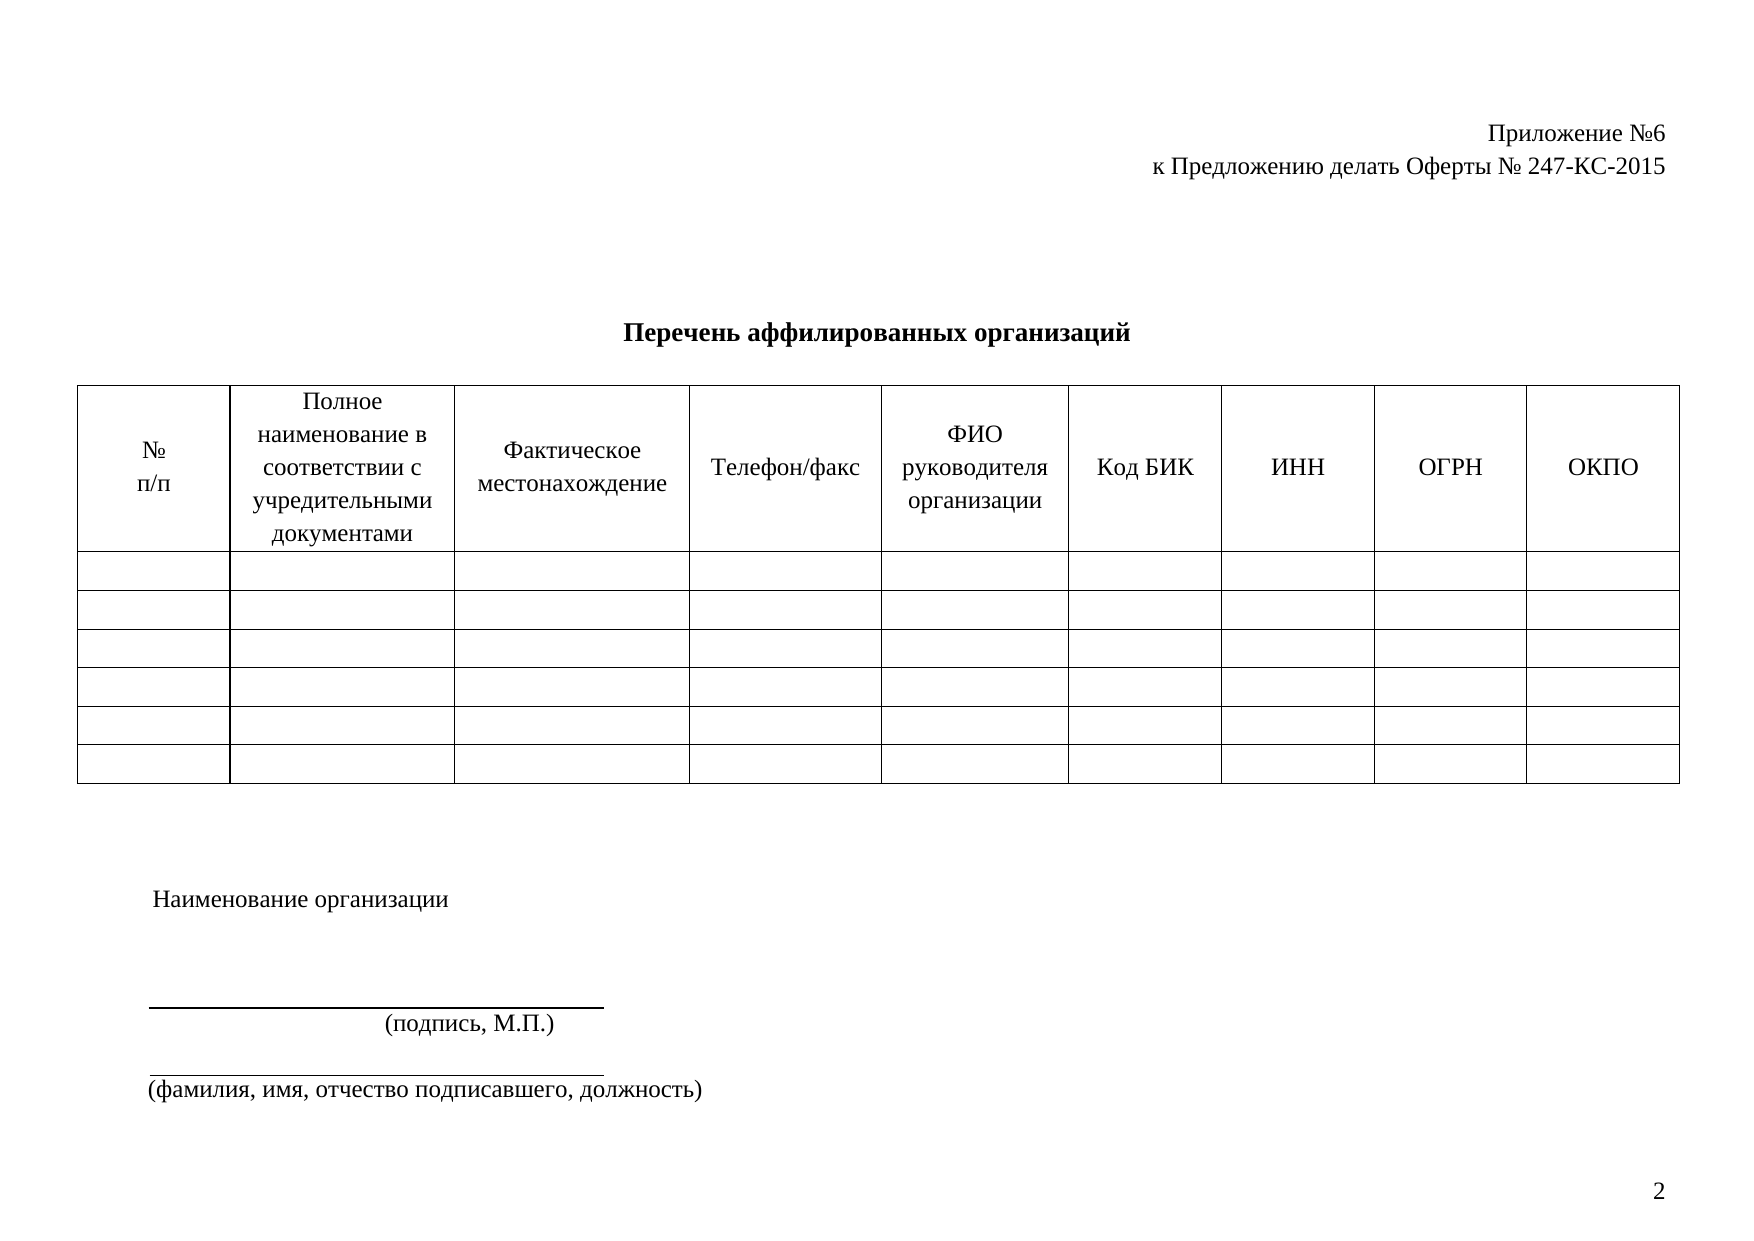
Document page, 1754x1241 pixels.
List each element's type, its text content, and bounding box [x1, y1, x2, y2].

table_cell [1222, 745, 1374, 783]
table_cell [231, 552, 454, 590]
table_cell [231, 630, 454, 667]
text к Предложению делать Оферты № 247-КС-2015 [89, 151, 1665, 180]
table_header ФИО руководителя организации [882, 386, 1068, 551]
table_header ИНН [1222, 386, 1374, 551]
table_cell [690, 707, 881, 744]
table_header № п/п [78, 386, 229, 551]
table_cell [78, 668, 229, 706]
table_cell [455, 591, 689, 628]
table_cell [455, 552, 689, 590]
table_cell [1375, 707, 1526, 744]
table_cell [78, 630, 229, 667]
table_cell [882, 630, 1068, 667]
table_header Телефон/факс [690, 386, 881, 551]
table_cell [78, 707, 229, 744]
table_cell [882, 668, 1068, 706]
table_cell [690, 591, 881, 628]
table_cell [1222, 630, 1374, 667]
table_cell [1375, 668, 1526, 706]
table_cell [1527, 668, 1679, 706]
table_cell [78, 591, 229, 628]
table_cell [231, 668, 454, 706]
table_cell [455, 707, 689, 744]
table_cell [455, 668, 689, 706]
table_cell [1222, 552, 1374, 590]
table_cell [690, 668, 881, 706]
table_cell [882, 745, 1068, 783]
table_cell [231, 707, 454, 744]
table_cell [1527, 552, 1679, 590]
table_cell [1375, 745, 1526, 783]
table_cell [882, 591, 1068, 628]
table_cell [1069, 552, 1221, 590]
table_cell [455, 630, 689, 667]
table_cell [690, 552, 881, 590]
table_cell [1527, 630, 1679, 667]
text Приложение №6 [89, 118, 1665, 147]
table_header ОГРН [1375, 386, 1526, 551]
text (подпись, М.П.) [207, 1008, 1669, 1037]
table_cell [455, 745, 689, 783]
table_cell [1375, 591, 1526, 628]
table_cell [231, 745, 454, 783]
table_cell [1375, 630, 1526, 667]
table_cell [882, 707, 1068, 744]
table_cell [690, 630, 881, 667]
table_cell [1069, 591, 1221, 628]
table_cell [1527, 707, 1679, 744]
table_header Код БИК [1069, 386, 1221, 551]
table_header Полное наименование в соответствии с учредительными документами [231, 386, 454, 551]
text Перечень аффилированных организаций [89, 316, 1665, 347]
table_cell [78, 745, 229, 783]
table_cell [1527, 745, 1679, 783]
table_cell [1069, 630, 1221, 667]
table_cell [882, 552, 1068, 590]
table_cell [1222, 591, 1374, 628]
table_cell [1069, 745, 1221, 783]
table_cell [231, 591, 454, 628]
table_header Фактическое местонахождение [455, 386, 689, 551]
text (фамилия, имя, отчество подписавшего, должность) [148, 1074, 1669, 1103]
table_cell [690, 745, 881, 783]
table_cell [1527, 591, 1679, 628]
table_cell [1375, 552, 1526, 590]
table_cell [1222, 707, 1374, 744]
table_header ОКПО [1527, 386, 1679, 551]
table_cell [1222, 668, 1374, 706]
text Наименование организации [89, 884, 1665, 913]
table_cell [78, 552, 229, 590]
table_cell [1069, 707, 1221, 744]
table_cell [1069, 668, 1221, 706]
